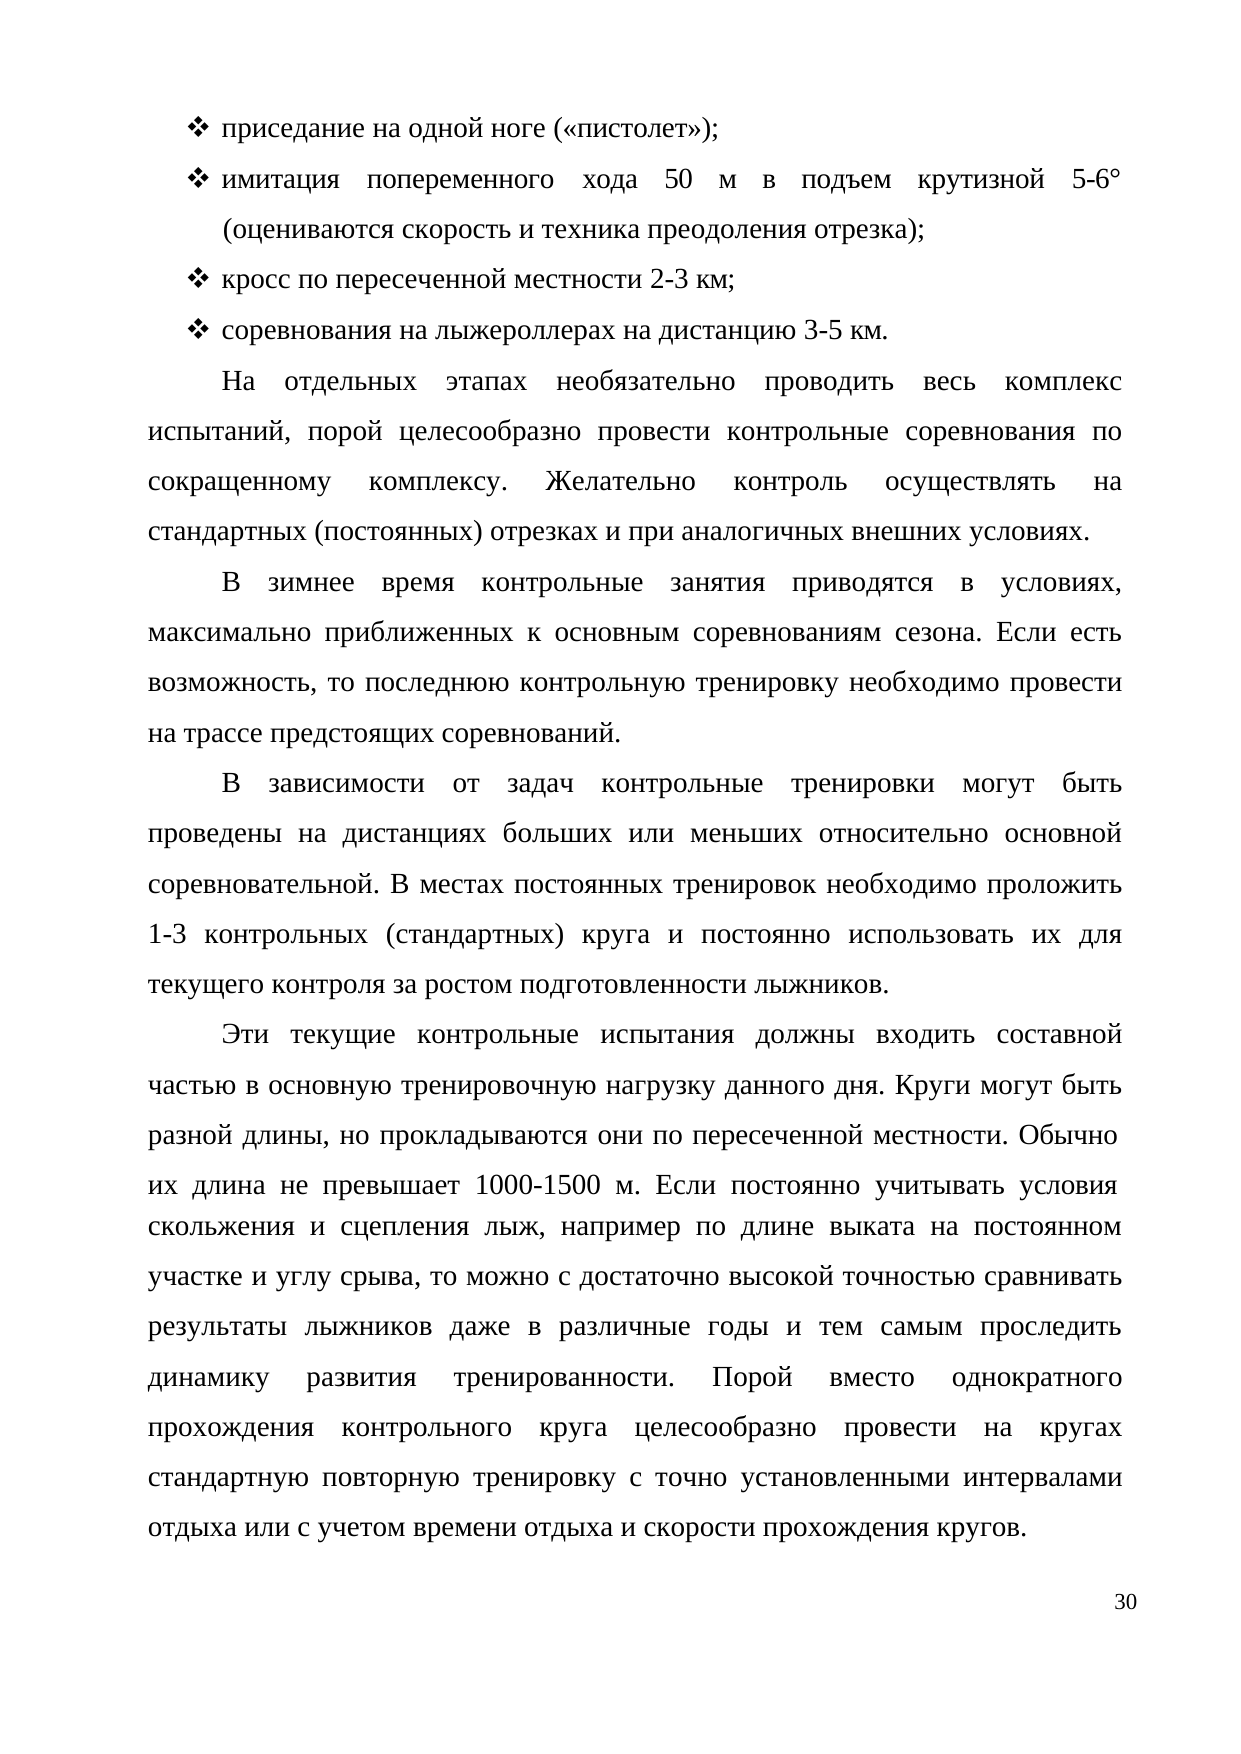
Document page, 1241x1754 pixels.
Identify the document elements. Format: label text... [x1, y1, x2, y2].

list кросс по пересеченной местности 2-3 км; [185, 262, 1137, 295]
list соревнования на лыжероллерах на дистанцию 3-5 км. [185, 312, 1137, 346]
list имитация попеременного хода 50 м в подъем крутизной 5-6° (оцениваются скорость и техника преодоления отрезка); [185, 161, 1123, 245]
text скольжения и сцепления лыж, например по длине выката на постоянном участке и углу срыва, то можно с достаточно высокой точностью сравнивать результаты лыжников даже в различные годы и тем самым проследить динамику развития тренированности. Порой вместо однократного прохождения контрольного круга целесообразно провести на кругах стандартную повторную тренировку с точно установленными интервалами отдыха или с учетом времени отдыха и скорости прохождения кругов. [148, 1208, 1123, 1543]
text В зависимости от задач контрольные тренировки могут быть проведены на дистанциях больших или меньших относительно основной соревновательной. В местах постоянных тренировок необходимо проложить 1-3 контрольных (стандартных) круга и постоянно использовать их для текущего контроля за ростом подготовленности лыжников. [148, 765, 1123, 1000]
text На отдельных этапах необязательно проводить весь комплекс испытаний, порой целесообразно провести контрольные соревнования по сокращенному комплексу. Желательно контроль осуществлять на стандартных (постоянных) отрезках и при аналогичных внешних условиях. [148, 363, 1123, 547]
text Эти текущие контрольные испытания должны входить составной частью в основную тренировочную нагрузку данного дня. Круги могут быть разной длины, но прокладываются они по пересеченной местности. Обычно [148, 1017, 1123, 1151]
text их длина не превышает 1000-1500 м. Если постоянно учитывать условия [148, 1168, 1137, 1201]
list приседание на одной ноге («пистолет»); [185, 110, 1137, 144]
text В зимнее время контрольные занятия приводятся в условиях, максимально приближенных к основным соревнованиям сезона. Если есть возможность, то последнюю контрольную тренировку необходимо провести на трассе предстоящих соревнований. [148, 564, 1123, 748]
